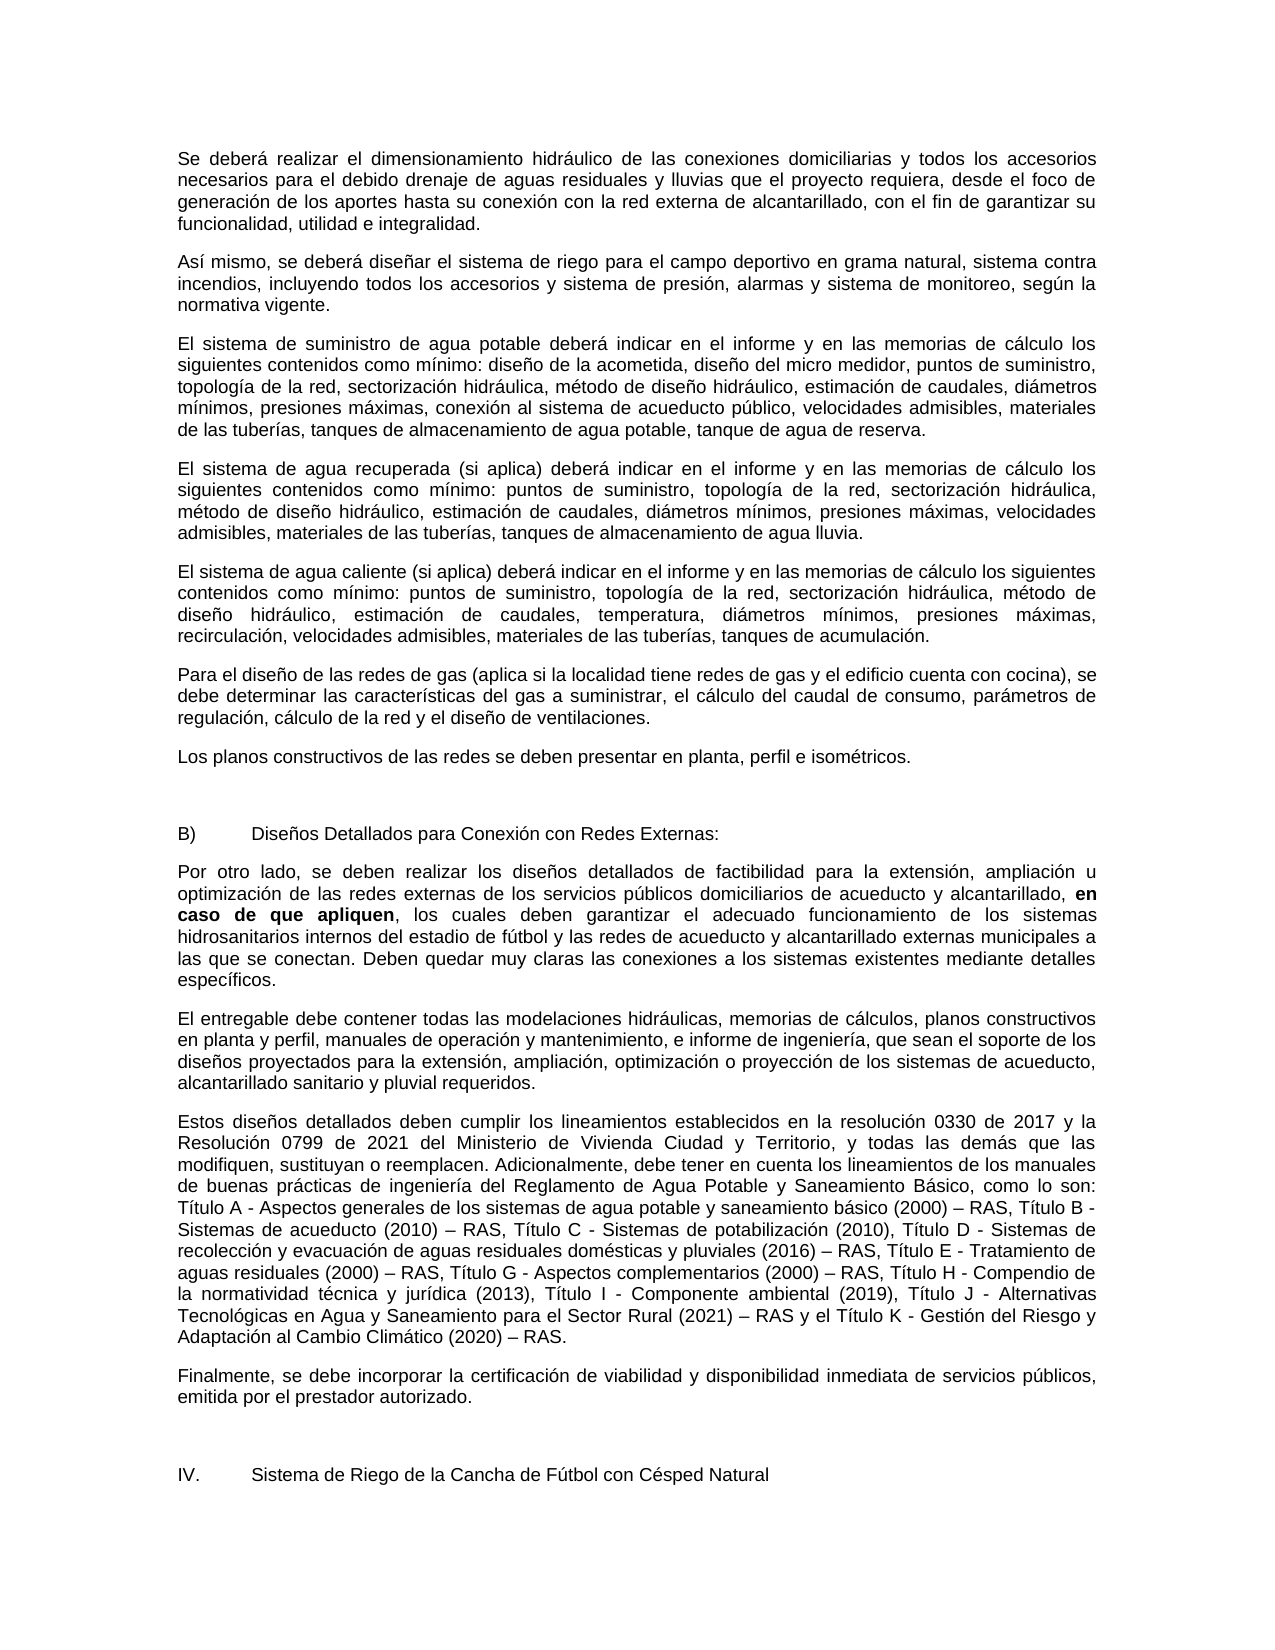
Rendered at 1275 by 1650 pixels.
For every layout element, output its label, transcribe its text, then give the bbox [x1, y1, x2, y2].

text IV. Sistema de Riego de la Cancha de Fútbol con Césped Natural [177, 1463, 1097, 1485]
text Se deberá realizar el dimensionamiento hidráulico de las conexiones domiciliarias y todos los accesorios necesarios para el debido drenaje de aguas residuales y lluvias que el proyecto requiera, desde el foco de generación de los aportes hasta su conexión con la red externa de alcantarillado, con el fin de garantizar su funcionalidad, utilidad e integralidad. [177, 148, 1097, 234]
text El sistema de agua recuperada (si aplica) deberá indicar en el informe y en las memorias de cálculo los siguientes contenidos como mínimo: puntos de suministro, topología de la red, sectorización hidráulica, método de diseño hidráulico, estimación de caudales, diámetros mínimos, presiones máximas, velocidades admisibles, materiales de las tuberías, tanques de almacenamiento de agua lluvia. [177, 457, 1097, 543]
text Por otro lado, se deben realizar los diseños detallados de factibilidad para la extensión, ampliación u optimización de las redes externas de los servicios públicos domiciliarios de acueducto y alcantarillado, en caso de que apliquen, los cuales deben garantizar el adecuado funcionamiento de los sistemas hidrosanitarios internos del estadio de fútbol y las redes de acueducto y alcantarillado externas municipales a las que se conectan. Deben quedar muy claras las conexiones a los sistemas existentes mediante detalles específicos. [177, 861, 1097, 990]
text Así mismo, se deberá diseñar el sistema de riego para el campo deportivo en grama natural, sistema contra incendios, incluyendo todos los accesorios y sistema de presión, alarmas y sistema de monitoreo, según la normativa vigente. [177, 251, 1097, 316]
text Para el diseño de las redes de gas (aplica si la localidad tiene redes de gas y el edificio cuenta con cocina), se debe determinar las características del gas a suministrar, el cálculo del caudal de consumo, parámetros de regulación, cálculo de la red y el diseño de ventilaciones. [177, 664, 1097, 728]
text El sistema de agua caliente (si aplica) deberá indicar en el informe y en las memorias de cálculo los siguientes contenidos como mínimo: puntos de suministro, topología de la red, sectorización hidráulica, método de diseño hidráulico, estimación de caudales, temperatura, diámetros mínimos, presiones máximas, recirculación, velocidades admisibles, materiales de las tuberías, tanques de acumulación. [177, 561, 1097, 647]
text Finalmente, se debe incorporar la certificación de viabilidad y disponibilidad inmediata de servicios públicos, emitida por el prestador autorizado. [177, 1365, 1097, 1408]
text El entregable debe contener todas las modelaciones hidráulicas, memorias de cálculos, planos constructivos en planta y perfil, manuales de operación y mantenimiento, e informe de ingeniería, que sean el soporte de los diseños proyectados para la extensión, ampliación, optimización o proyección de los sistemas de acueducto, alcantarillado sanitario y pluvial requeridos. [177, 1007, 1097, 1094]
text El sistema de suministro de agua potable deberá indicar en el informe y en las memorias de cálculo los siguientes contenidos como mínimo: diseño de la acometida, diseño del micro medidor, puntos de suministro, topología de la red, sectorización hidráulica, método de diseño hidráulico, estimación de caudales, diámetros mínimos, presiones máximas, conexión al sistema de acueducto público, velocidades admisibles, materiales de las tuberías, tanques de almacenamiento de agua potable, tanque de agua de reserva. [177, 332, 1097, 440]
text Estos diseños detallados deben cumplir los lineamientos establecidos en la resolución 0330 de 2017 y la Resolución 0799 de 2021 del Ministerio de Vivienda Ciudad y Territorio, y todas las demás que las modifiquen, sustituyan o reemplacen. Adicionalmente, debe tener en cuenta los lineamientos de los manuales de buenas prácticas de ingeniería del Reglamento de Agua Potable y Saneamiento Básico, como lo son: Título A - Aspectos generales de los sistemas de agua potable y saneamiento básico (2000) – RAS, Título B - Sistemas de acueducto (2010) – RAS, Título C - Sistemas de potabilización (2010), Título D - Sistemas de recolección y evacuación de aguas residuales domésticas y pluviales (2016) – RAS, Título E - Tratamiento de aguas residuales (2000) – RAS, Título G - Aspectos complementarios (2000) – RAS, Título H - Compendio de la normatividad técnica y jurídica (2013), Título I - Componente ambiental (2019), Título J - Alternativas Tecnológicas en Agua y Saneamiento para el Sector Rural (2021) – RAS y el Título K - Gestión del Riesgo y Adaptación al Cambio Climático (2020) – RAS. [177, 1111, 1097, 1348]
text B) Diseños Detallados para Conexión con Redes Externas: [177, 822, 1097, 844]
text Los planos constructivos de las redes se deben presentar en planta, perfil e isométricos. [177, 745, 1097, 767]
